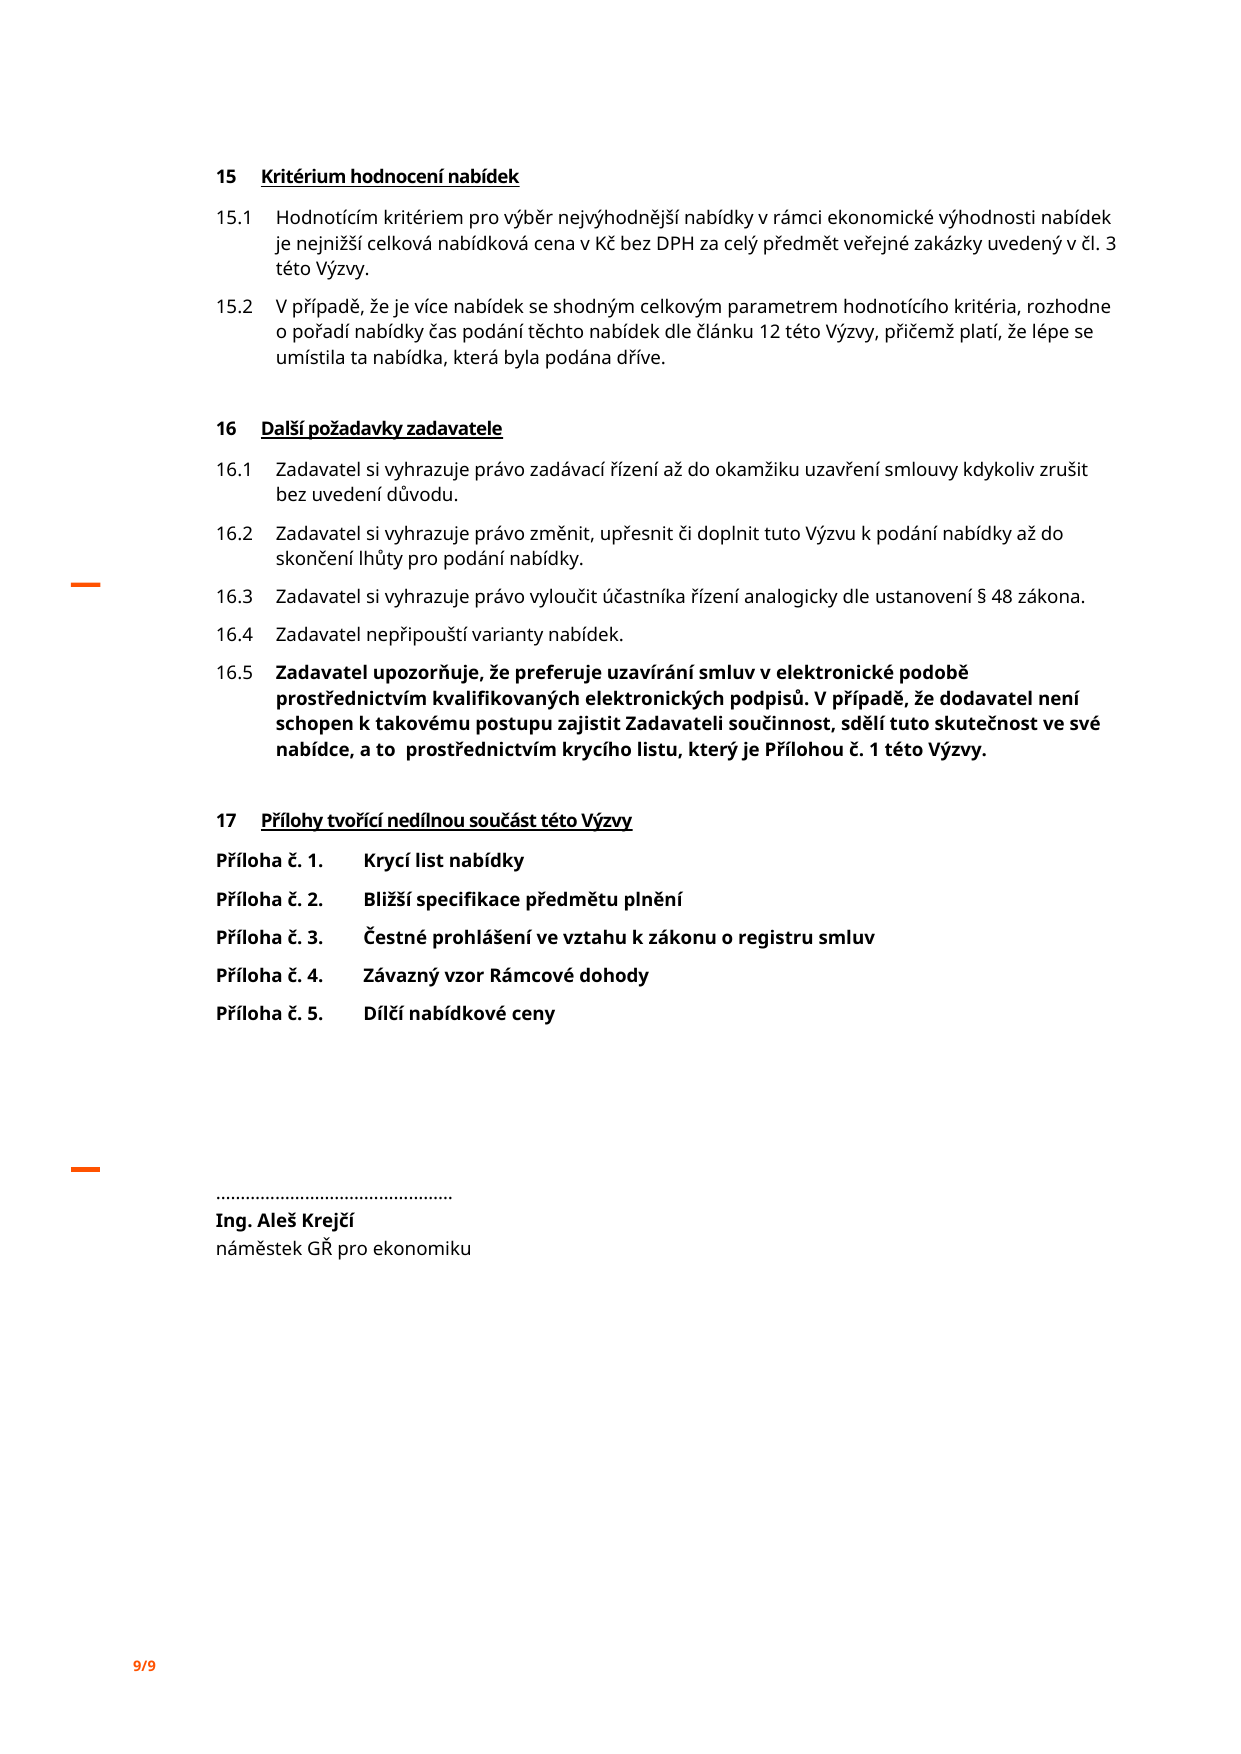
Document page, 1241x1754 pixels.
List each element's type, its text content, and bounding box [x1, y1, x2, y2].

list Závazný vzor Rámcové dohody [216, 962, 1122, 988]
list Dílčí nabídkové ceny [216, 1001, 1122, 1026]
subtitle Další požadavky zadavatele [216, 416, 1122, 441]
list Čestné prohlášení ve vztahu k zákonu o registru smluv [216, 924, 1122, 950]
text Ing. Aleš Krejčí [216, 1207, 1122, 1233]
subtitle Hodnotícím kritériem pro výběr nejvýhodnější nabídky v rámci ekonomické výhodnosti nabídek je nejnižší celková nabídková cena v Kč bez DPH za celý předmět veřejné zakázky uvedený v čl. 3 této Výzvy. [216, 204, 1122, 281]
subtitle Kritérium hodnocení nabídek [216, 164, 1122, 189]
subtitle Zadavatel upozorňuje, že preferuje uzavírání smluv v elektronické podobě prostřednictvím kvalifikovaných elektronických podpisů. V případě, že dodavatel není schopen k takovému postupu zajistit Zadavateli součinnost, sdělí tuto skutečnost ve své nabídce, a to prostřednictvím krycího listu, který je Přílohou č. 1 této Výzvy. [216, 659, 1122, 761]
subtitle Zadavatel si vyhrazuje právo zadávací řízení až do okamžiku uzavření smlouvy kdykoliv zrušit bez uvedení důvodu. [216, 456, 1122, 507]
subtitle Zadavatel si vyhrazuje právo změnit, upřesnit či doplnit tuto Výzvu k podání nabídky až do skončení lhůty pro podání nabídky. [216, 520, 1122, 571]
subtitle Zadavatel nepřipouští varianty nabídek. [216, 621, 1122, 647]
text náměstek GŘ pro ekonomiku [216, 1235, 1122, 1261]
list Bližší specifikace předmětu plnění [216, 886, 1122, 912]
text ………………………………………… [216, 1179, 1122, 1204]
list Krycí list nabídky [216, 848, 1122, 873]
subtitle Zadavatel si vyhrazuje právo vyloučit účastníka řízení analogicky dle ustanovení § 48 zákona. [216, 583, 1122, 609]
subtitle V případě, že je více nabídek se shodným celkovým parametrem hodnotícího kritéria, rozhodne o pořadí nabídky čas podání těchto nabídek dle článku 12 této Výzvy, přičemž platí, že lépe se umístila ta nabídka, která byla podána dříve. [216, 293, 1122, 370]
subtitle Přílohy tvořící nedílnou součást této Výzvy [216, 807, 1122, 833]
